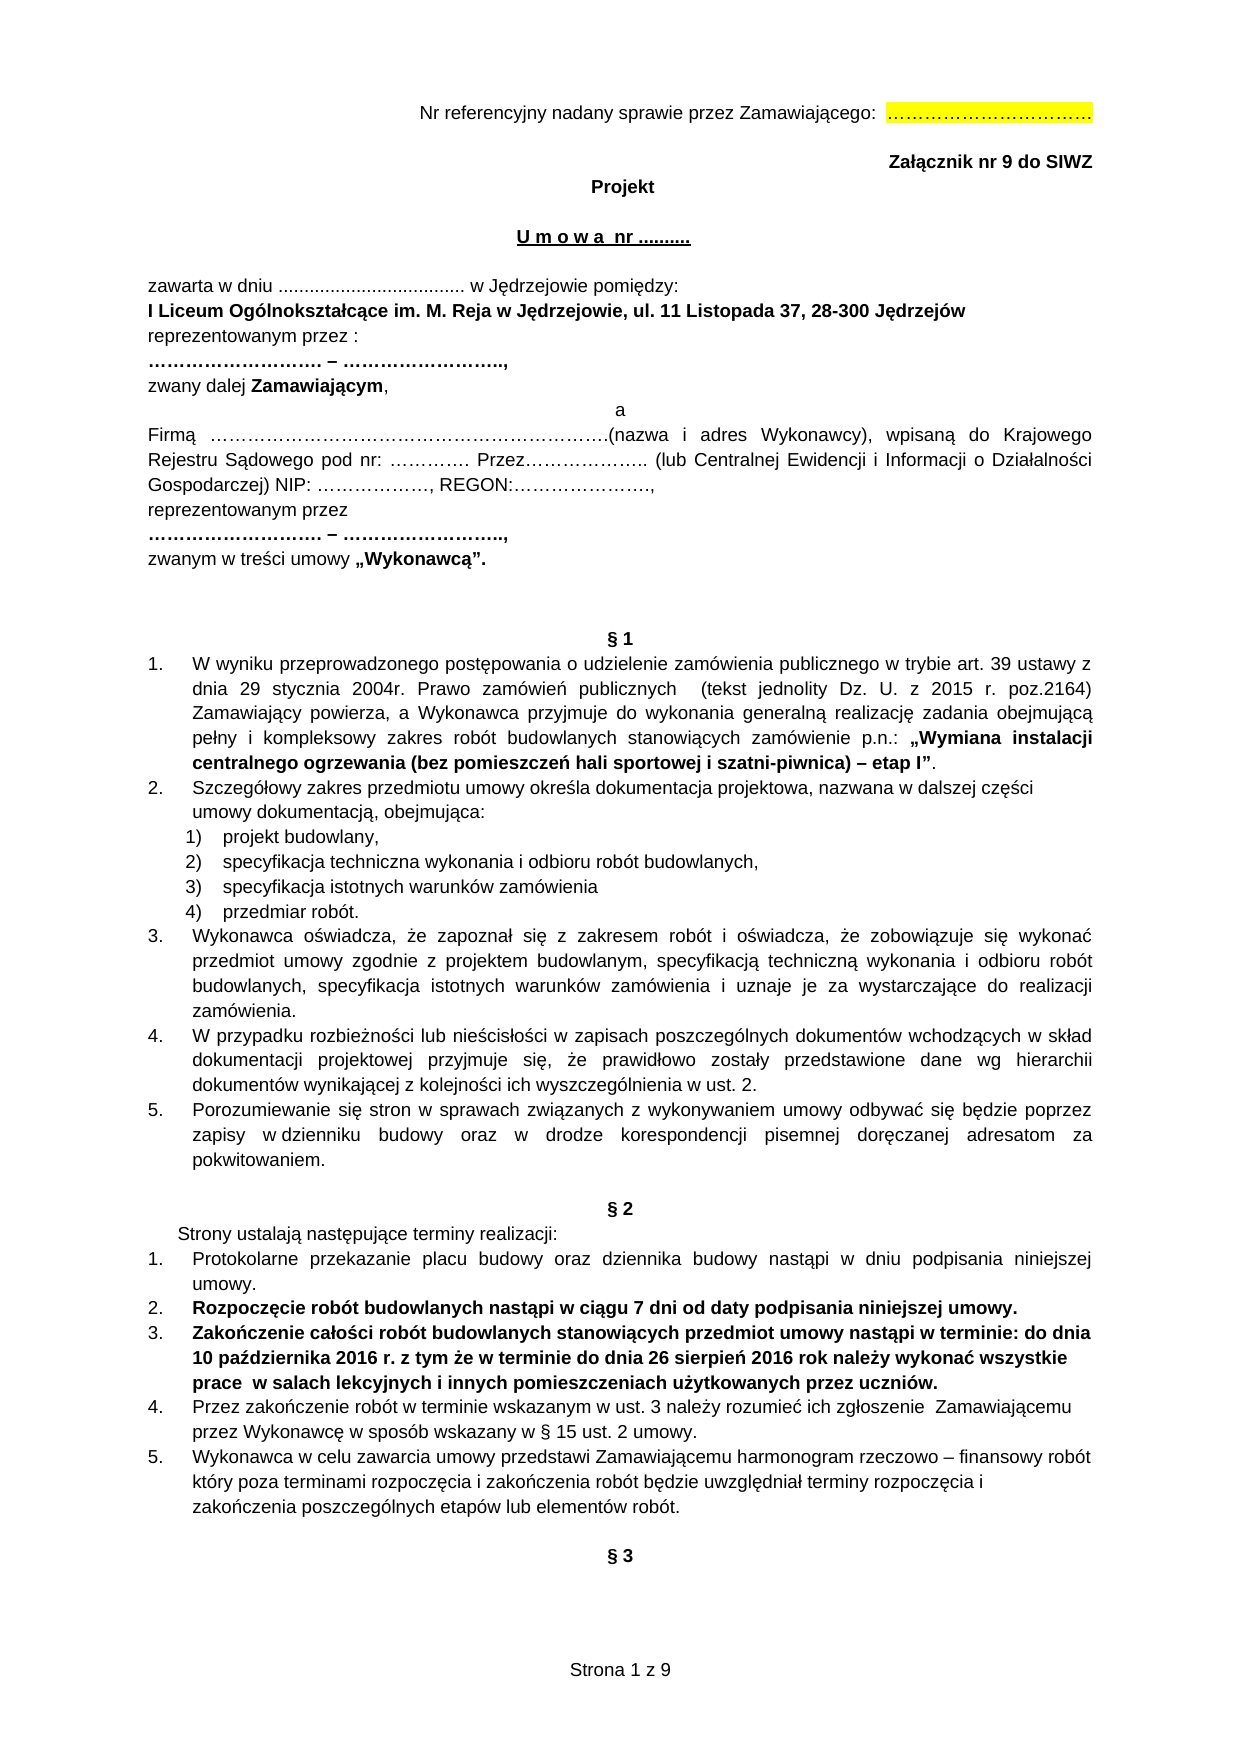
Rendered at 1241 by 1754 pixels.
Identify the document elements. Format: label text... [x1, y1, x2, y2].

list specyfikacja istotnych warunków zamówienia [185, 876, 1093, 897]
list Porozumiewanie się stron w sprawach związanych z wykonywaniem umowy odbywać się będzie poprzez zapisy w dzienniku budowy oraz w drodze korespondencji pisemnej doręczanej adresatom za pokwitowaniem. [148, 1099, 1093, 1170]
text Załącznik nr 9 do SIWZ [148, 151, 1093, 173]
list Zakończenie całości robót budowlanych stanowiących przedmiot umowy nastąpi w terminie: do dnia 10 października 2016 r. z tym że w terminie do dnia 26 sierpień 2016 rok należy wykonać wszystkie prace w salach lekcyjnych i innych pomieszczeniach użytkowanych przez uczniów. [148, 1322, 1093, 1393]
text reprezentowanym przez [148, 498, 1093, 520]
title ………………………. – …………………….., [148, 523, 1093, 545]
list Przez zakończenie robót w terminie wskazanym w ust. 3 należy rozumieć ich zgłoszenie Zamawiającemu przez Wykonawcę w sposób wskazany w § 15 ust. 2 umowy. [148, 1396, 1093, 1443]
text Projekt [517, 176, 1093, 198]
list Protokolarne przekazanie placu budowy oraz dziennika budowy nastąpi w dniu podpisania niniejszej umowy. [148, 1248, 1093, 1294]
text U m o w a nr .......... [148, 226, 1093, 247]
text reprezentowanym przez : [148, 325, 1093, 346]
text Strony ustalają następujące terminy realizacji: [177, 1223, 1093, 1244]
text § 3 [148, 1545, 1093, 1567]
text zawarta w dniu .................................... w Jędrzejowie pomiędzy: [148, 275, 1093, 297]
list W wyniku przeprowadzonego postępowania o udzielenie zamówienia publicznego w trybie art. 39 ustawy z dnia 29 stycznia 2004r. Prawo zamówień publicznych (tekst jednolity Dz. U. z 2015 r. poz.2164) Zamawiający powierza, a Wykonawca przyjmuje do wykonania generalną realizację zadania obejmującą pełny i kompleksowy zakres robót budowlanych stanowiących zamówienie p.n.: „Wymiana instalacji centralnego ogrzewania (bez pomieszczeń hali sportowej i szatni-piwnica) – etap I”. [148, 653, 1093, 773]
text a [148, 399, 1093, 421]
text I Liceum Ogólnokształcące im. M. Reja w Jędrzejowie, ul. 11 Listopada 37, 28-300 Jędrzejów [148, 300, 1093, 322]
text Firmą ……………………………………………………….(nazwa i adres Wykonawcy), wpisaną do Krajowego Rejestru Sądowego pod nr: …………. Przez……………….. (lub Centralnej Ewidencji i Informacji o Działalności Gospodarczej) NIP: ………………, REGON:…………………., [148, 424, 1093, 495]
list Rozpoczęcie robót budowlanych nastąpi w ciągu 7 dni od daty podpisania niniejszej umowy. [148, 1297, 1093, 1319]
text zwanym w treści umowy „Wykonawcą”. [148, 548, 1093, 569]
title ………………………. – …………………….., [148, 350, 1093, 371]
title zwany dalej Zamawiającym, [148, 374, 1093, 396]
list przedmiar robót. [185, 901, 1093, 922]
text § 1 [148, 628, 1093, 649]
list Szczegółowy zakres przedmiotu umowy określa dokumentacja projektowa, nazwana w dalszej części umowy dokumentacją, obejmująca: [148, 777, 1093, 823]
list projekt budowlany, [185, 826, 1093, 848]
list specyfikacja techniczna wykonania i odbioru robót budowlanych, [185, 851, 1093, 872]
list Wykonawca w celu zawarcia umowy przedstawi Zamawiającemu harmonogram rzeczowo – finansowy robót który poza terminami rozpoczęcia i zakończenia robót będzie uwzględniał terminy rozpoczęcia i zakończenia poszczególnych etapów lub elementów robót. [148, 1446, 1093, 1517]
list W przypadku rozbieżności lub nieścisłości w zapisach poszczególnych dokumentów wchodzących w skład dokumentacji projektowej przyjmuje się, że prawidłowo zostały przedstawione dane wg hierarchii dokumentów wynikającej z kolejności ich wyszczególnienia w ust. 2. [148, 1024, 1093, 1096]
text § 2 [148, 1198, 1093, 1219]
list Wykonawca oświadcza, że zapoznał się z zakresem robót i oświadcza, że zobowiązuje się wykonać przedmiot umowy zgodnie z projektem budowlanym, specyfikacją techniczną wykonania i odbioru robót budowlanych, specyfikacja istotnych warunków zamówienia i uznaje je za wystarczające do realizacji zamówienia. [148, 925, 1093, 1021]
